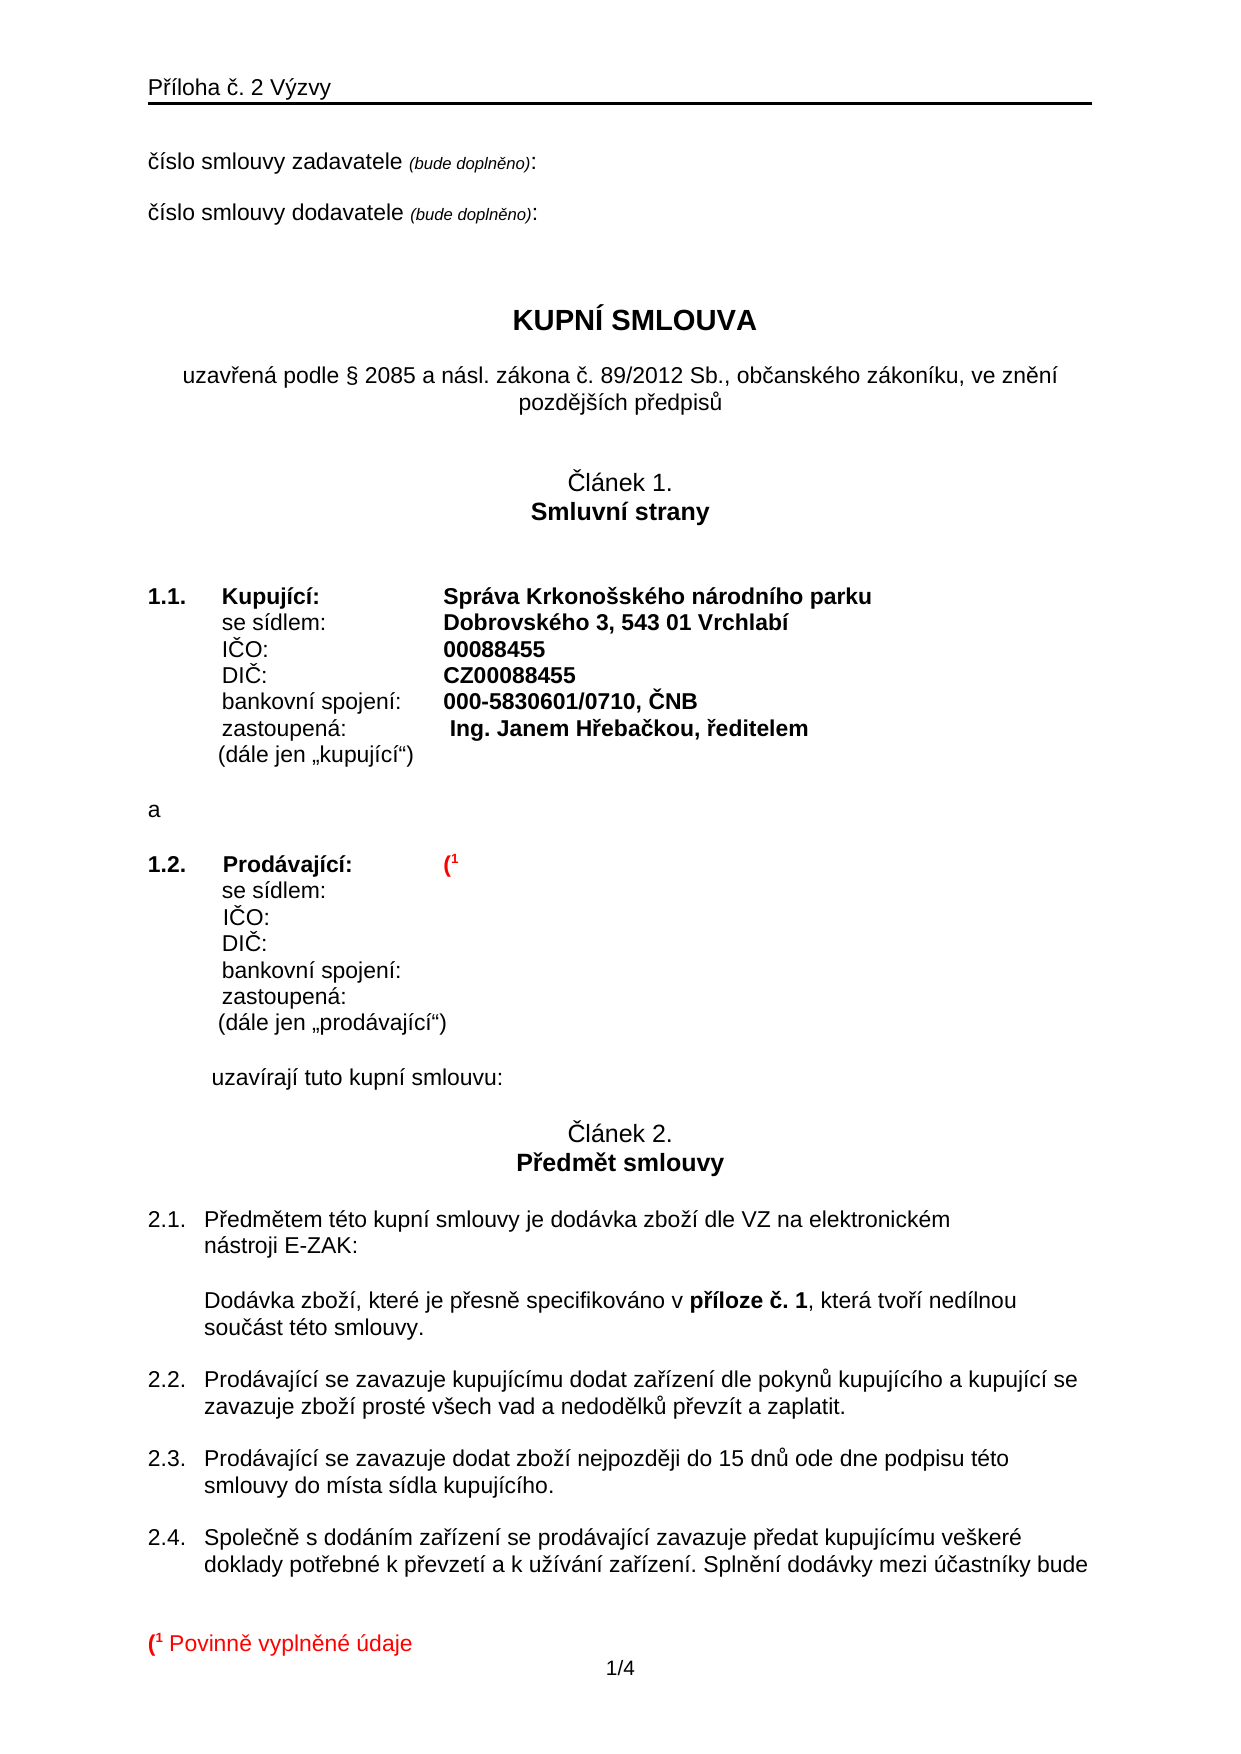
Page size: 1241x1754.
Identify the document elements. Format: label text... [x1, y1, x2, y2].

text IČO: 00088455 [148, 636, 1092, 662]
text číslo smlouvy zadavatele (bude doplněno): [148, 148, 1092, 174]
text uzavřená podle § 2085 a násl. zákona č. 89/2012 Sb., občanského zákoníku, ve znění [148, 362, 1092, 389]
text a [148, 796, 1092, 851]
list se sídlem: [194, 877, 1092, 904]
text zastoupená: Ing. Janem Hřebačkou, ředitelem [148, 714, 1092, 741]
list zastoupená: [194, 983, 1092, 1009]
list Prodávající se zavazuje kupujícímu dodat zařízení dle pokynů kupujícího a kupující se zavazuje zboží prosté všech vad a nedodělků převzít a zaplatit. [148, 1366, 1092, 1419]
text DIČ: CZ00088455 [148, 662, 1092, 688]
text číslo smlouvy dodavatele (bude doplněno): [148, 199, 1092, 226]
text Článek 1. [148, 468, 1092, 497]
list Předmětem této kupní smlouvy je dodávka zboží dle VZ na elektronickém [148, 1206, 1092, 1232]
list DIČ: [194, 930, 1092, 957]
text (dále jen „prodávající“) [148, 1009, 1092, 1036]
text Předmět smlouvy [148, 1148, 1092, 1177]
text Článek 2. [148, 1119, 1092, 1148]
list Prodávající: (1 [148, 851, 1092, 877]
list IČO: [223, 904, 1092, 930]
text bankovní spojení: 000-5830601/0710, ČNB [148, 688, 1092, 714]
list Prodávající se zavazuje dodat zboží nejpozději do 15 dnů ode dne podpisu této smlouvy do místa sídla kupujícího. [148, 1445, 1092, 1498]
text Dodávka zboží, které je přesně specifikováno v příloze č. 1, která tvoří nedílnou součást této smlouvy. [204, 1287, 1092, 1340]
text uzavírají tuto kupní smlouvu: [148, 1064, 1092, 1091]
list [148, 1524, 1092, 1577]
text KUPNÍ SMLOUVA [177, 264, 1092, 336]
text 1.1. Kupující: Správa Krkonošského národního parku [148, 583, 1092, 609]
text nástroji E-ZAK: [204, 1232, 1092, 1287]
text pozdějších předpisů [148, 389, 1092, 415]
list bankovní spojení: [194, 957, 1092, 983]
text (dále jen „kupující“) [148, 741, 1092, 796]
text Smluvní strany [148, 497, 1092, 525]
text se sídlem: Dobrovského 3, 543 01 Vrchlabí [148, 609, 1092, 636]
